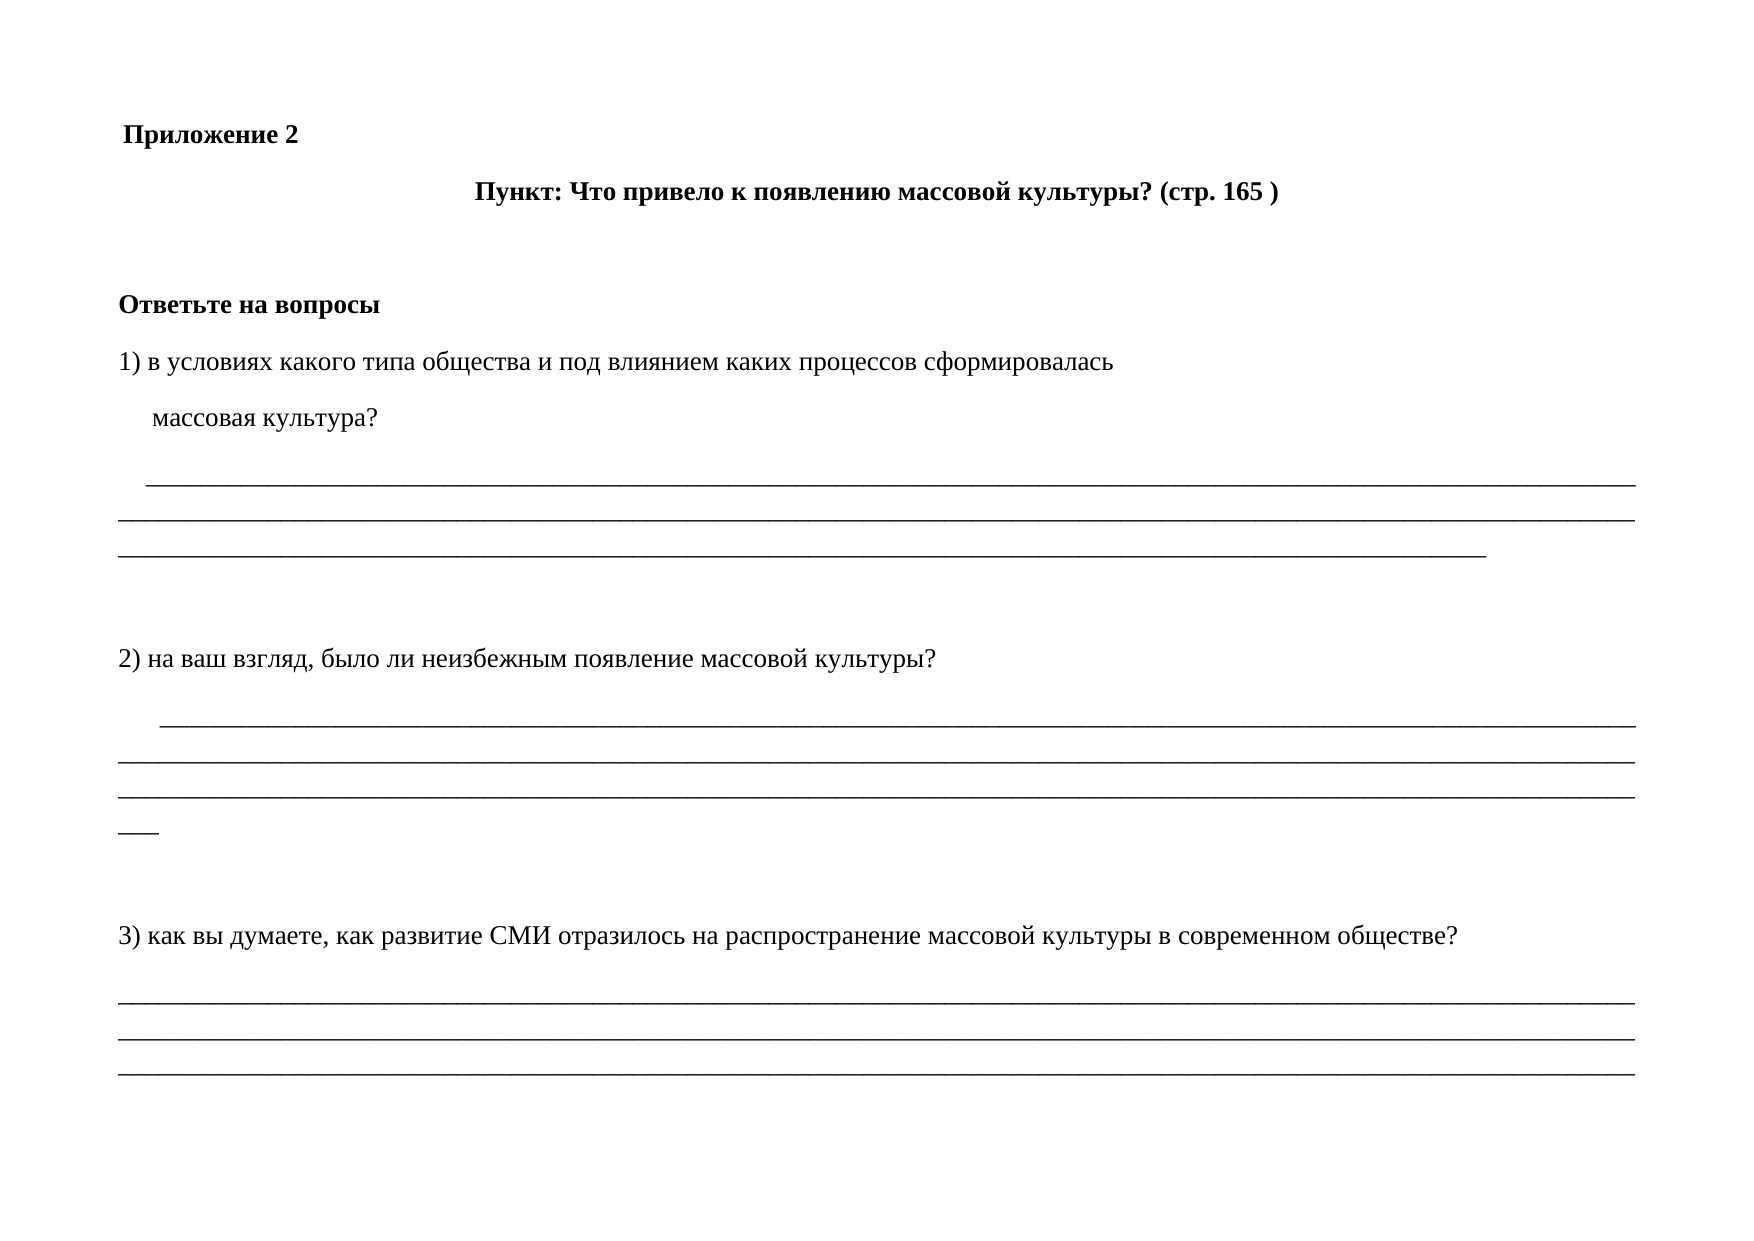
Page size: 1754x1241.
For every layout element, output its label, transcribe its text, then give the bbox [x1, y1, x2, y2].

text ___________________________________________________________________________________________________________________________________________________________________________________________________________________________________________________________________________________________________________________________________ [118, 458, 1636, 561]
text 1) в условиях какого типа общества и под влиянием каких процессов сформировалась [118, 345, 1636, 376]
text 3) как вы думаете, как развитие СМИ отразилось на распространение массовой культуры в современном обществе? [118, 919, 1636, 951]
text Пункт: Что привело к появлению массовой культуры? (стр. 165 ) [118, 175, 1636, 206]
text Приложение 2 [118, 118, 1636, 150]
text ________________________________________________________________________________________________________________________________________________________________________________________________________________________________________________________________________________________________________________________________________________ [118, 699, 1636, 837]
text массовая культура? [118, 401, 1636, 432]
text Ответьте на вопросы [118, 288, 1636, 319]
text 2) на ваш взгляд, было ли неизбежным появление массовой культуры? [118, 642, 1636, 674]
text ________________________________________________________________________________________________________________________________________________________________________________________________________________________________________________________________________________________________________________________________________________ [118, 976, 1636, 1078]
